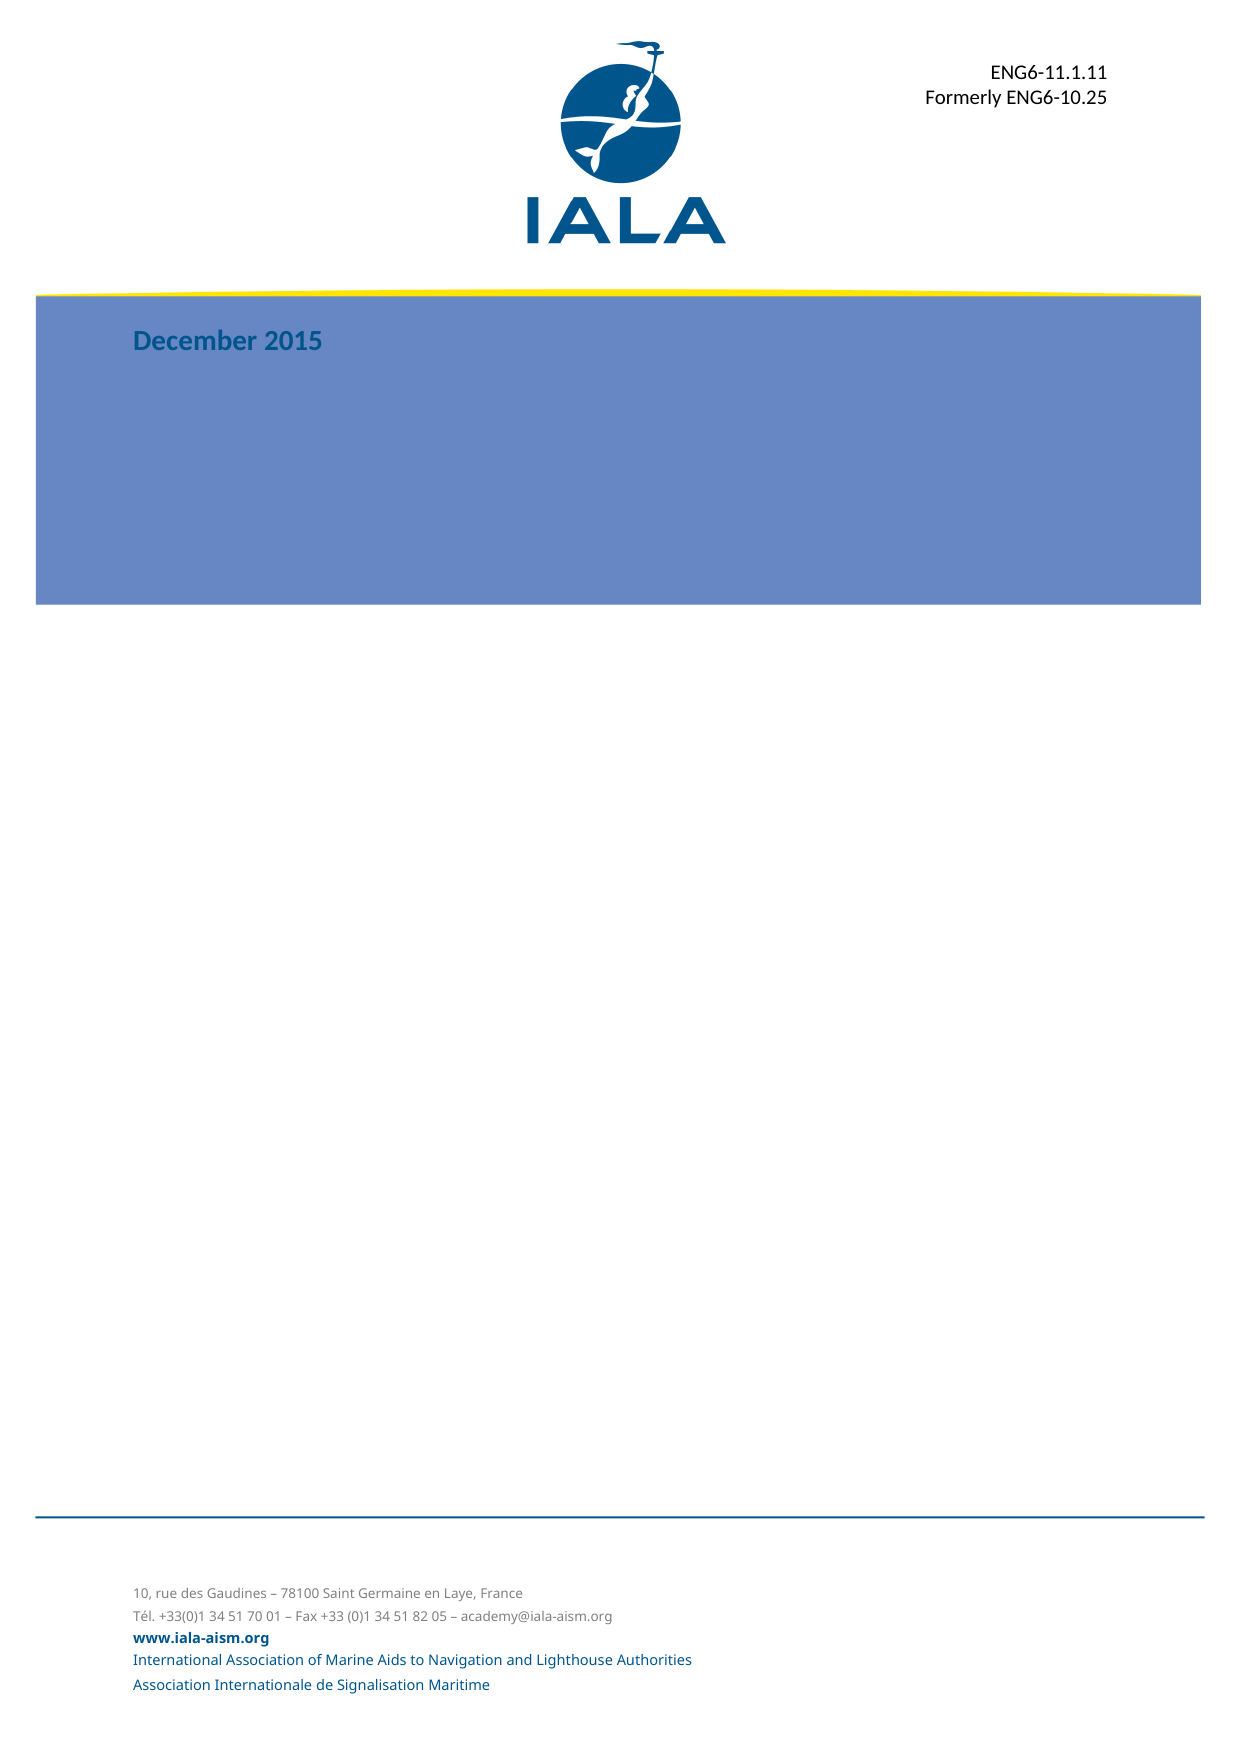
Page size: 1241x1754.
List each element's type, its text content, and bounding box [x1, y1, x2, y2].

text December 2015 [133, 322, 1107, 357]
picture [0, 29, 1240, 616]
